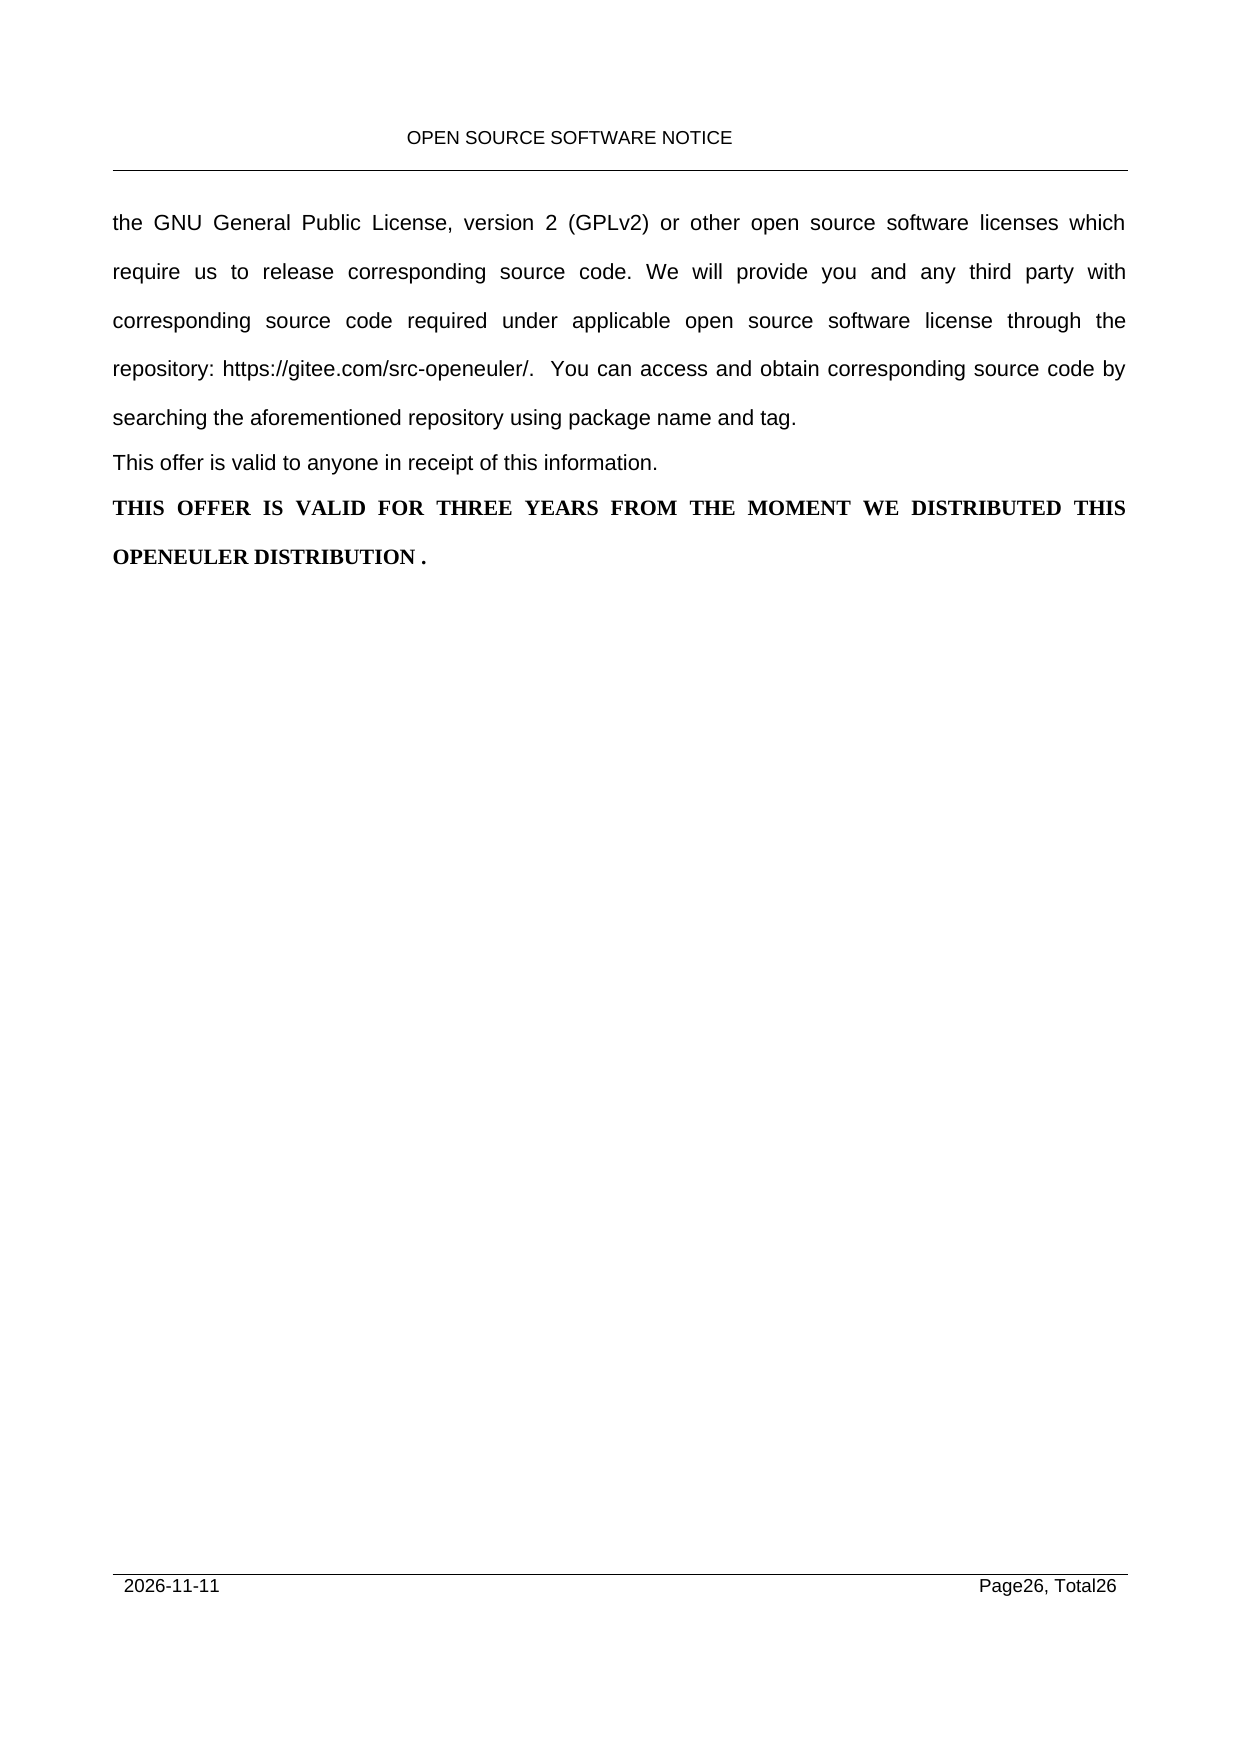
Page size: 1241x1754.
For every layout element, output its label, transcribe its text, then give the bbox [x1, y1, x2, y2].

text This offer is valid to anyone in receipt of this information. [112, 446, 1128, 479]
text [112, 206, 1128, 434]
text THIS OFFER IS VALID FOR THREE YEARS FROM THE MOMENT WE DISTRIBUTED THIS OPENEULER DISTRIBUTION . [112, 492, 1128, 573]
